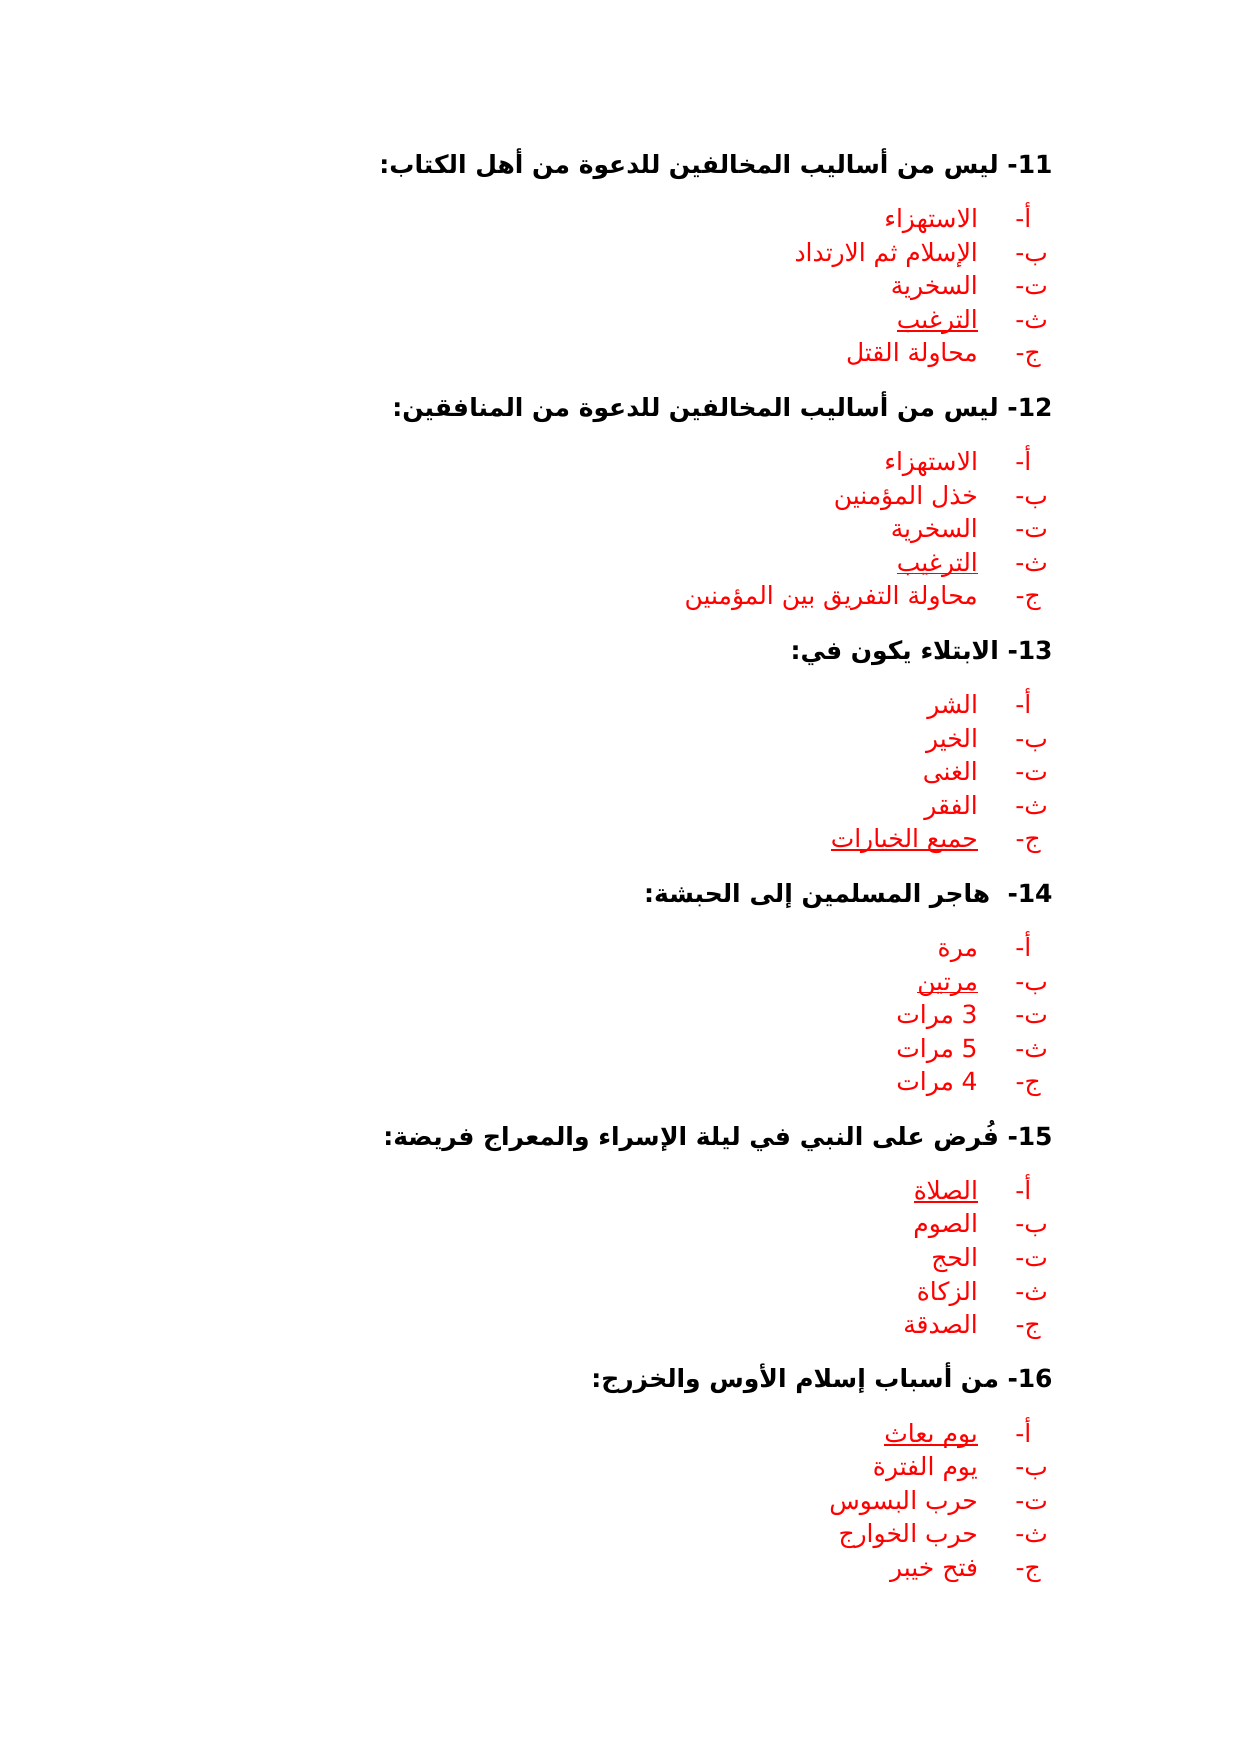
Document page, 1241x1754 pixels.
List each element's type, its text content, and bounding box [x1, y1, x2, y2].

list جميع الخيارات [187, 824, 1015, 853]
list الاستهزاء [187, 204, 1015, 233]
list الترغيب [187, 305, 1015, 334]
list محاولة التفريق بين المؤمنين [187, 581, 1015, 611]
list خذل المؤمنين [187, 481, 1015, 510]
list محاولة القتل [187, 338, 1015, 368]
list يوم الفترة [187, 1452, 1015, 1482]
list 3 مرات [187, 1000, 1015, 1029]
list الغنى [187, 757, 1015, 786]
list الخير [187, 724, 1015, 753]
text 16- من أسباب إسلام الأوس والخزرج: [187, 1364, 1053, 1394]
list الاستهزاء [187, 447, 1015, 476]
text 12- ليس من أساليب المخالفين للدعوة من المنافقين: [187, 393, 1053, 422]
list مرة [187, 933, 1015, 962]
list يوم بعاث [187, 1419, 1015, 1448]
list مرتين [187, 967, 1015, 996]
list الصلاة [187, 1176, 1015, 1205]
list 5 مرات [187, 1034, 1015, 1063]
list الإسلام ثم الارتداد [187, 238, 1015, 267]
list فتح خيبر [187, 1553, 1015, 1582]
list الحج [187, 1243, 1015, 1272]
list السخرية [187, 514, 1015, 543]
text 14- هاجر المسلمين إلى الحبشة: [187, 879, 1053, 908]
text 11- ليس من أساليب المخالفين للدعوة من أهل الكتاب: [187, 150, 1053, 179]
list الصوم [187, 1209, 1015, 1239]
text 13- الابتلاء يكون في: [187, 636, 1053, 665]
list السخرية [187, 271, 1015, 301]
list الصدقة [187, 1310, 1015, 1339]
text 15- فُرض على النبي في ليلة الإسراء والمعراج فريضة: [187, 1122, 1053, 1151]
list الزكاة [187, 1277, 1015, 1306]
list الفقر [187, 791, 1015, 820]
list حرب الخوارج [187, 1519, 1015, 1549]
list الشر [187, 690, 1015, 719]
list 4 مرات [187, 1067, 1015, 1096]
list الترغيب [187, 548, 1015, 577]
list حرب البسوس [187, 1486, 1015, 1515]
